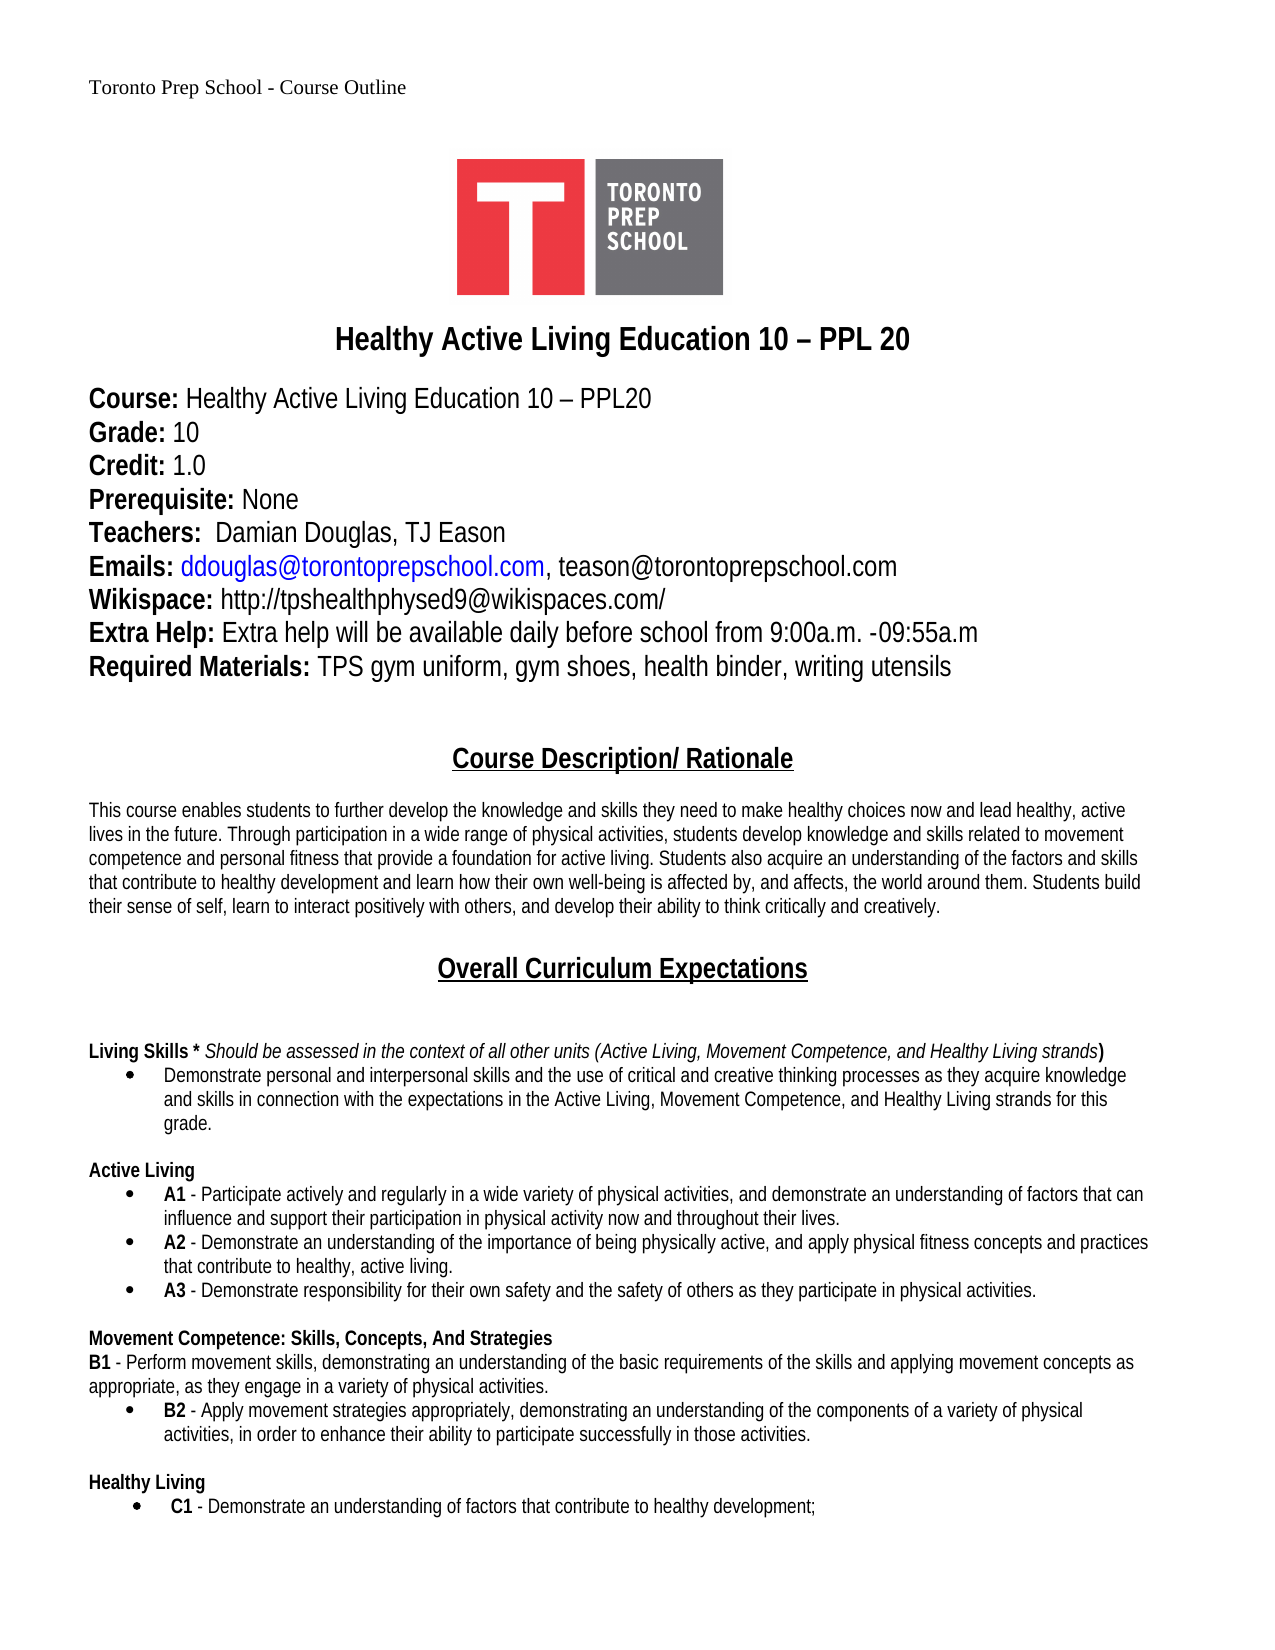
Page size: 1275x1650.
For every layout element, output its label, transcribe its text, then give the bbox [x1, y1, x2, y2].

text Course: Healthy Active Living Education 10 – PPL20 [89, 381, 1157, 415]
text Prerequisite: None [89, 482, 1157, 515]
text Movement Competence: Skills, Concepts, And Strategies [89, 1326, 1157, 1350]
text Credit: 1.0 [89, 448, 1157, 482]
list C1 - Demonstrate an understanding of factors that contribute to healthy development; [133, 1494, 1157, 1518]
list A2 - Demonstrate an understanding of the importance of being physically active, and apply physical fitness concepts and practices that contribute to healthy, active living. [126, 1230, 1157, 1278]
text Teachers: Damian Douglas, TJ Eason [89, 515, 1157, 549]
text Wikispace: http://tpshealthphysed9@wikispaces.com/ [89, 582, 1157, 616]
list A1 - Participate actively and regularly in a wide variety of physical activities, and demonstrate an understanding of factors that can influence and support their participation in physical activity now and throughout their lives. [126, 1182, 1157, 1230]
text Grade: 10 [89, 415, 1157, 448]
text Healthy Active Living Education 10 – PPL 20 [89, 319, 1157, 357]
text Required Materials: TPS gym uniform, gym shoes, health binder, writing utensils [89, 649, 1157, 682]
text Active Living [89, 1158, 1157, 1182]
list Demonstrate personal and interpersonal skills and the use of critical and creative thinking processes as they acquire knowledge and skills in connection with the expectations in the Active Living, Movement Competence, and Healthy Living strands for this grade. [126, 1062, 1157, 1134]
text Emails: ddouglas@torontoprepschool.com, teason@torontoprepschool.com [89, 549, 1157, 582]
list B2 - Apply movement strategies appropriately, demonstrating an understanding of the components of a variety of physical activities, in order to enhance their ability to participate successfully in those activities. [126, 1398, 1157, 1446]
text B1 - Perform movement skills, demonstrating an understanding of the basic requirements of the skills and applying movement concepts as appropriate, as they engage in a variety of physical activities. [89, 1350, 1157, 1398]
list A3 - Demonstrate responsibility for their own safety and the safety of others as they participate in physical activities. [126, 1278, 1157, 1302]
picture [448, 148, 732, 305]
text Overall Curriculum Expectations [89, 951, 1157, 985]
text Living Skills * Should be assessed in the context of all other units (Active Living, Movement Competence, and Healthy Living strands) [89, 1038, 1157, 1062]
text Course Description/ Rationale [89, 741, 1157, 774]
text Healthy Living [89, 1470, 1157, 1494]
text This course enables students to further develop the knowledge and skills they need to make healthy choices now and lead healthy, active lives in the future. Through participation in a wide range of physical activities, students develop knowledge and skills related to movement competence and personal fitness that provide a foundation for active living. Students also acquire an understanding of the factors and skills that contribute to healthy development and learn how their own well-being is affected by, and affects, the world around them. Students build their sense of self, learn to interact positively with others, and develop their ability to think critically and creatively. [89, 798, 1157, 918]
text Extra Help: Extra help will be available daily before school from 9:00a.m. -09:55a.m [89, 616, 1157, 649]
